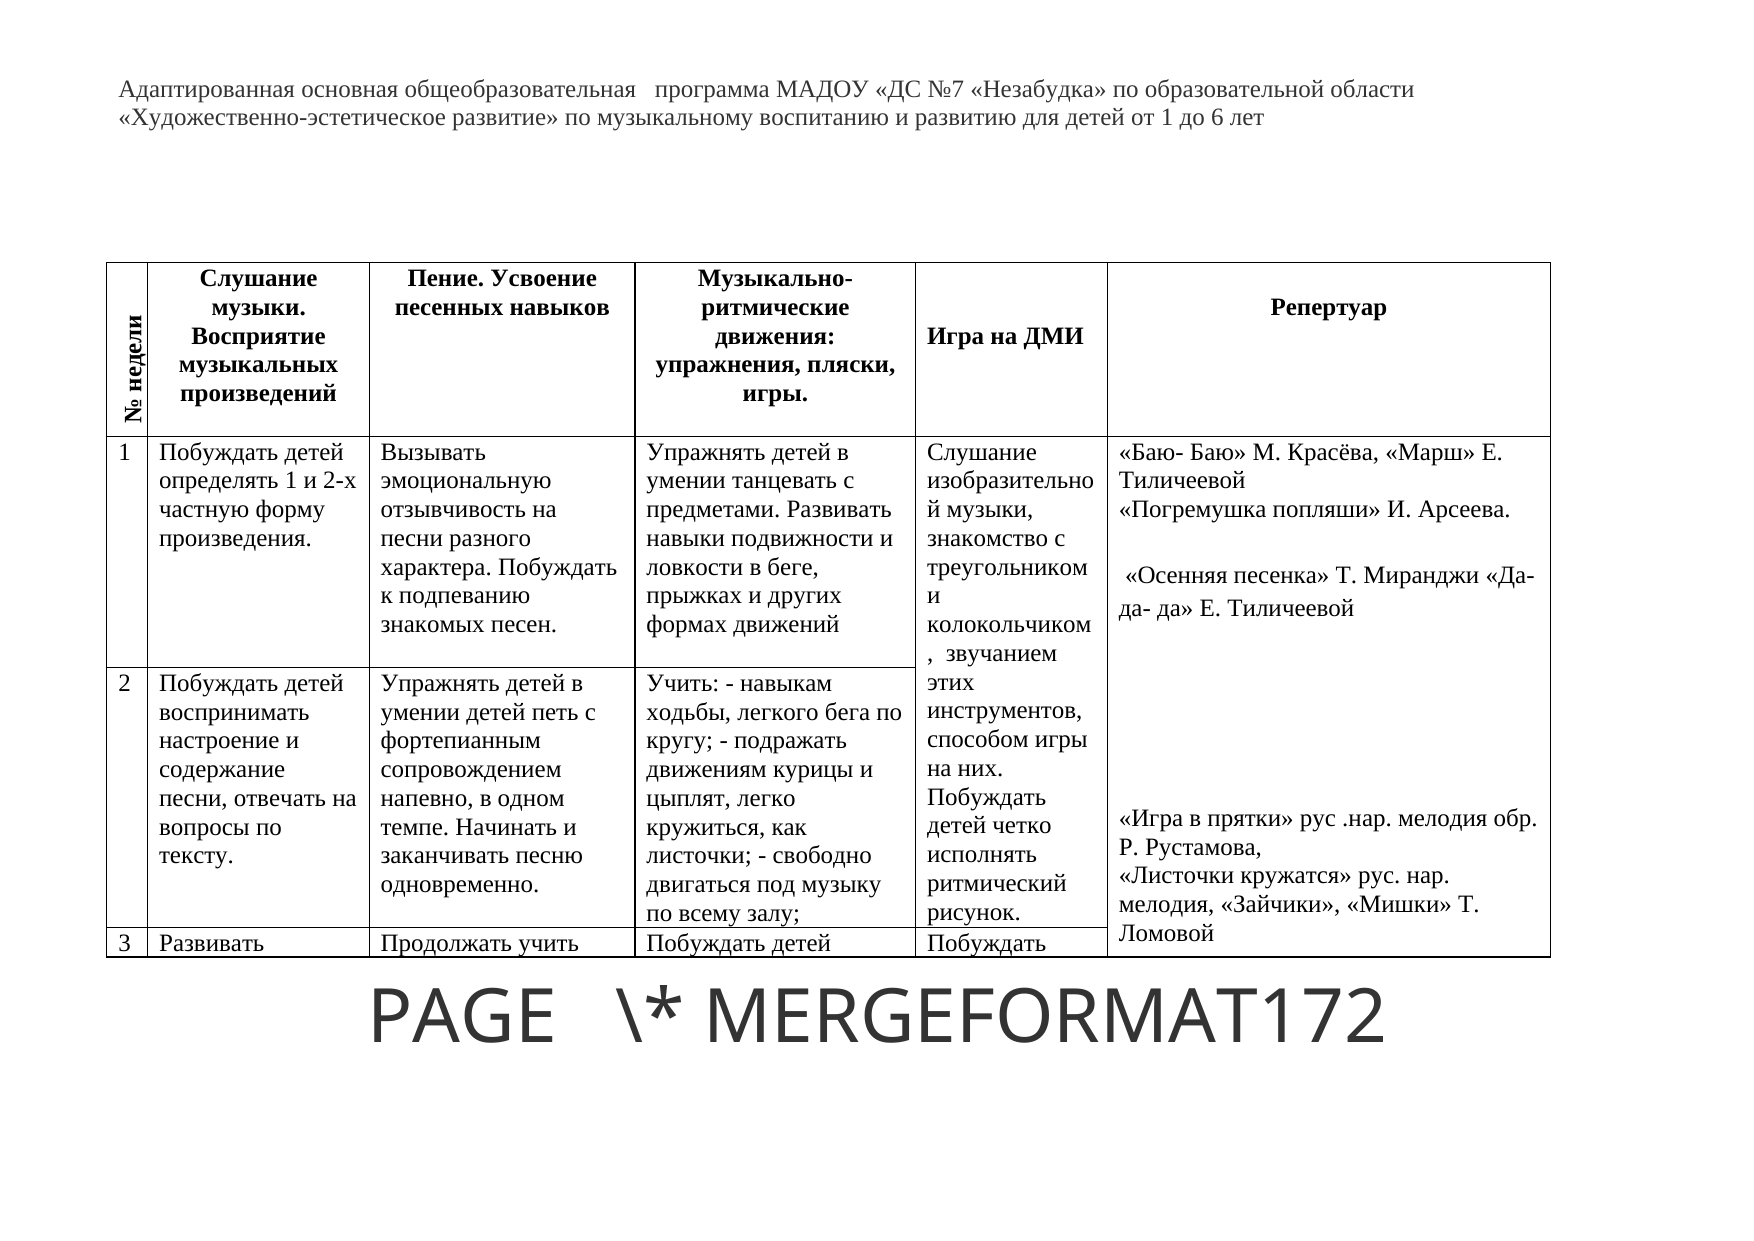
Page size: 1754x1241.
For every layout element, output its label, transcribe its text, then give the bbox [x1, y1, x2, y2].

table_cell 3 [107, 928, 147, 956]
table_cell Побуждать детей определять 1 и 2-х частную форму произведения. [148, 437, 369, 667]
table_cell Слушание изобразительной музыки, знакомство с треугольником и колокольчиком, звучанием этих инструментов, способом игры на них. Побуждать детей четко исполнять ритмический рисунок. [916, 437, 1107, 927]
table_cell «Баю- Баю» М. Красёва, «Марш» Е. Тиличеевой «Погремушка попляши» И. Арсеева. «Осенняя песенка» Т. Миранджи «Да- да- да» Е. Тиличеевой «Игра в прятки» рус .нар. мелодия обр. Р. Рустамова, «Листочки кружатся» рус. нар. мелодия, «Зайчики», «Мишки» Т. Ломовой «Звонкий колокольчик» Осенний праздник «К ежику в гости» ( музыкально театрализованный утренник) [1108, 437, 1550, 956]
table_cell Игра на ДМИ [916, 263, 1107, 436]
table_cell Учить: - навыкам ходьбы, легкого бега по кругу; - подражать движениям курицы и цыплят, легко кружиться, как листочки; - свободно двигаться под музыку по всему залу; [636, 668, 915, 927]
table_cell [370, 928, 634, 956]
table_cell Музыкально-ритмические движения: упражнения, пляски, игры. [636, 263, 915, 436]
table_cell Упражнять детей в умении детей петь с фортепианным сопровождением напевно, в одном темпе. Начинать и заканчивать песню одновременно. [370, 668, 634, 927]
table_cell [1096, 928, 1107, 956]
table_cell Пение. Усвоение песенных навыков [370, 263, 634, 436]
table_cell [636, 928, 915, 956]
table_cell Побуждать детей воспринимать настроение и содержание песни, отвечать на вопросы по тексту. [148, 668, 369, 927]
table_cell Упражнять детей в умении танцевать с предметами. Развивать навыки подвижности и ловкости в беге, прыжках и других формах движений [636, 437, 915, 667]
table_header № недели [107, 263, 147, 436]
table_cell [148, 928, 369, 956]
table_cell Вызывать эмоциональную отзывчивость на песни разного характера. Побуждать к подпеванию знакомых песен. [370, 437, 634, 667]
table_cell 1 [107, 437, 147, 667]
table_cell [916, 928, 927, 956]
table_cell Слушание музыки. Восприятие музыкальных произведений [148, 263, 369, 436]
table_cell 2 [107, 668, 147, 927]
table_header Репертуар [1108, 263, 1550, 436]
